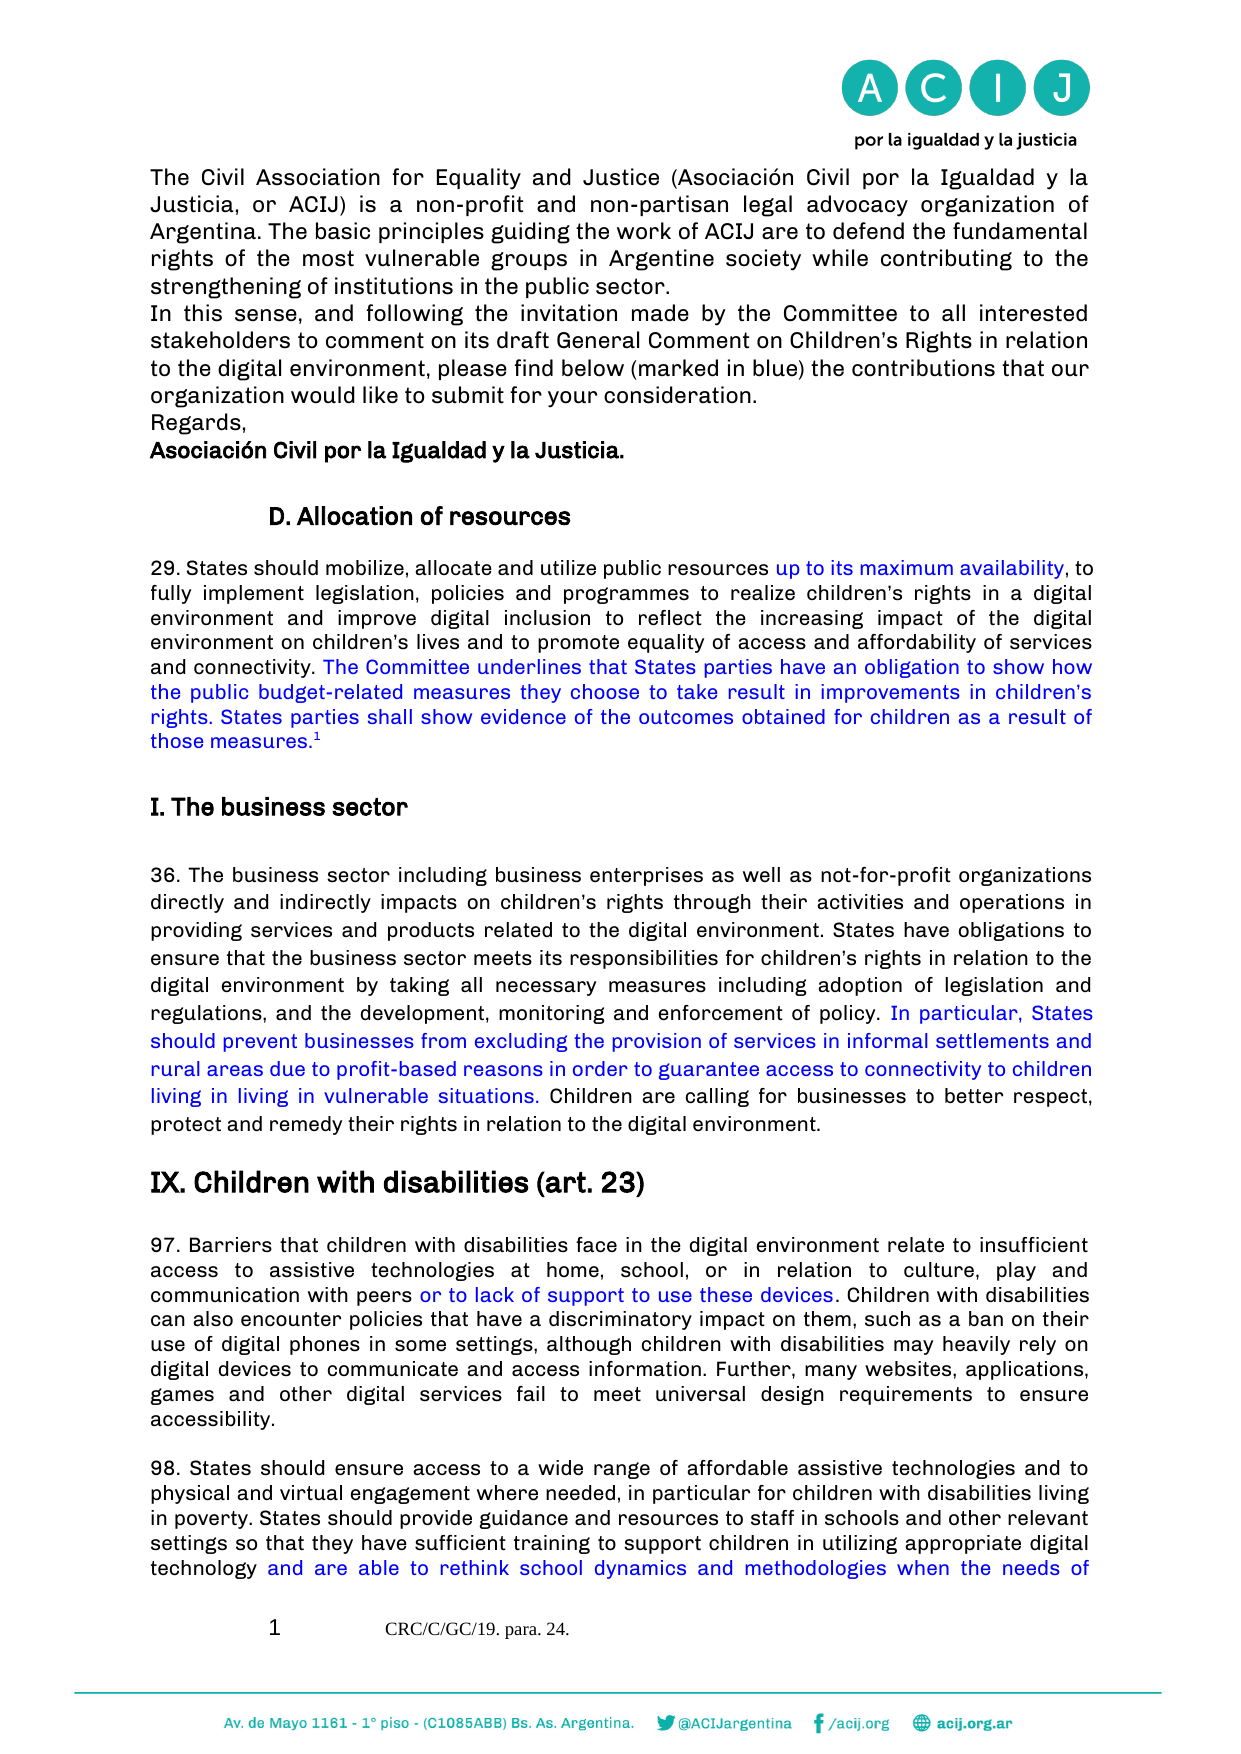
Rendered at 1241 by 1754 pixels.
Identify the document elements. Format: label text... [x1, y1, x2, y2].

text The Civil Association for Equality and Justice (Asociación Civil por la Igualdad y la Justicia, or ACIJ) is a non-profit and non-partisan legal advocacy organization of Argentina. The basic principles guiding the work of ACIJ are to defend the fundamental rights of the most vulnerable groups in Argentine society while contributing to the strengthening of institutions in the public sector. [150, 150, 1090, 300]
text 36. The business sector including business enterprises as well as not-for-profit organizations directly and indirectly impacts on children’s rights through their activities and operations in providing services and products related to the digital environment. States have obligations to ensure that the business sector meets its responsibilities for children’s rights in relation to the digital environment by taking all necessary measures including adoption of legislation and regulations, and the development, monitoring and enforcement of policy. In particular, States should prevent businesses from excluding the provision of services in informal settlements and rural areas due to profit-based reasons in order to guarantee access to connectivity to children living in living in vulnerable situations. Children are calling for businesses to better respect, protect and remedy their rights in relation to the digital environment. [150, 862, 1094, 1029]
text Regards, [150, 409, 1090, 436]
text I. The business sector [150, 792, 1094, 821]
picture [786, 40, 1146, 164]
text IX. Children with disabilities (art. 23) [150, 1164, 1090, 1199]
text D. Allocation of resources [268, 501, 1094, 531]
text Asociación Civil por la Igualdad y la Justicia. [150, 436, 1090, 463]
picture [61, 1648, 1173, 1750]
text In this sense, and following the invitation made by the Committee to all interested stakeholders to comment on its draft General Comment on Children’s Rights in relation to the digital environment, please find below (marked in blue) the contributions that our organization would like to submit for your consideration. [150, 300, 1090, 409]
text 97. Barriers that children with disabilities face in the digital environment relate to insufficient access to assistive technologies at home, school, or in relation to culture, play and communication with peers or to lack of support to use these devices. Children with disabilities can also encounter policies that have a discriminatory impact on them, such as a ban on their use of digital phones in some settings, although children with disabilities may heavily rely on digital devices to communicate and access information. Further, many websites, applications, games and other digital services fail to meet universal design requirements to ensure accessibility. [150, 1233, 1090, 1431]
text 29. States should mobilize, allocate and utilize public resources up to its maximum availability, to fully implement legislation, policies and programmes to realize children’s rights in a digital environment and improve digital inclusion to reflect the increasing impact of the digital environment on children’s lives and to promote equality of access and affordability of services and connectivity. The Committee underlines that States parties have an obligation to show how the public budget-related measures they choose to take result in improvements in children’s rights. States parties shall show evidence of the outcomes obtained for children as a result of those measures. [150, 556, 1094, 754]
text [150, 1456, 1090, 1580]
